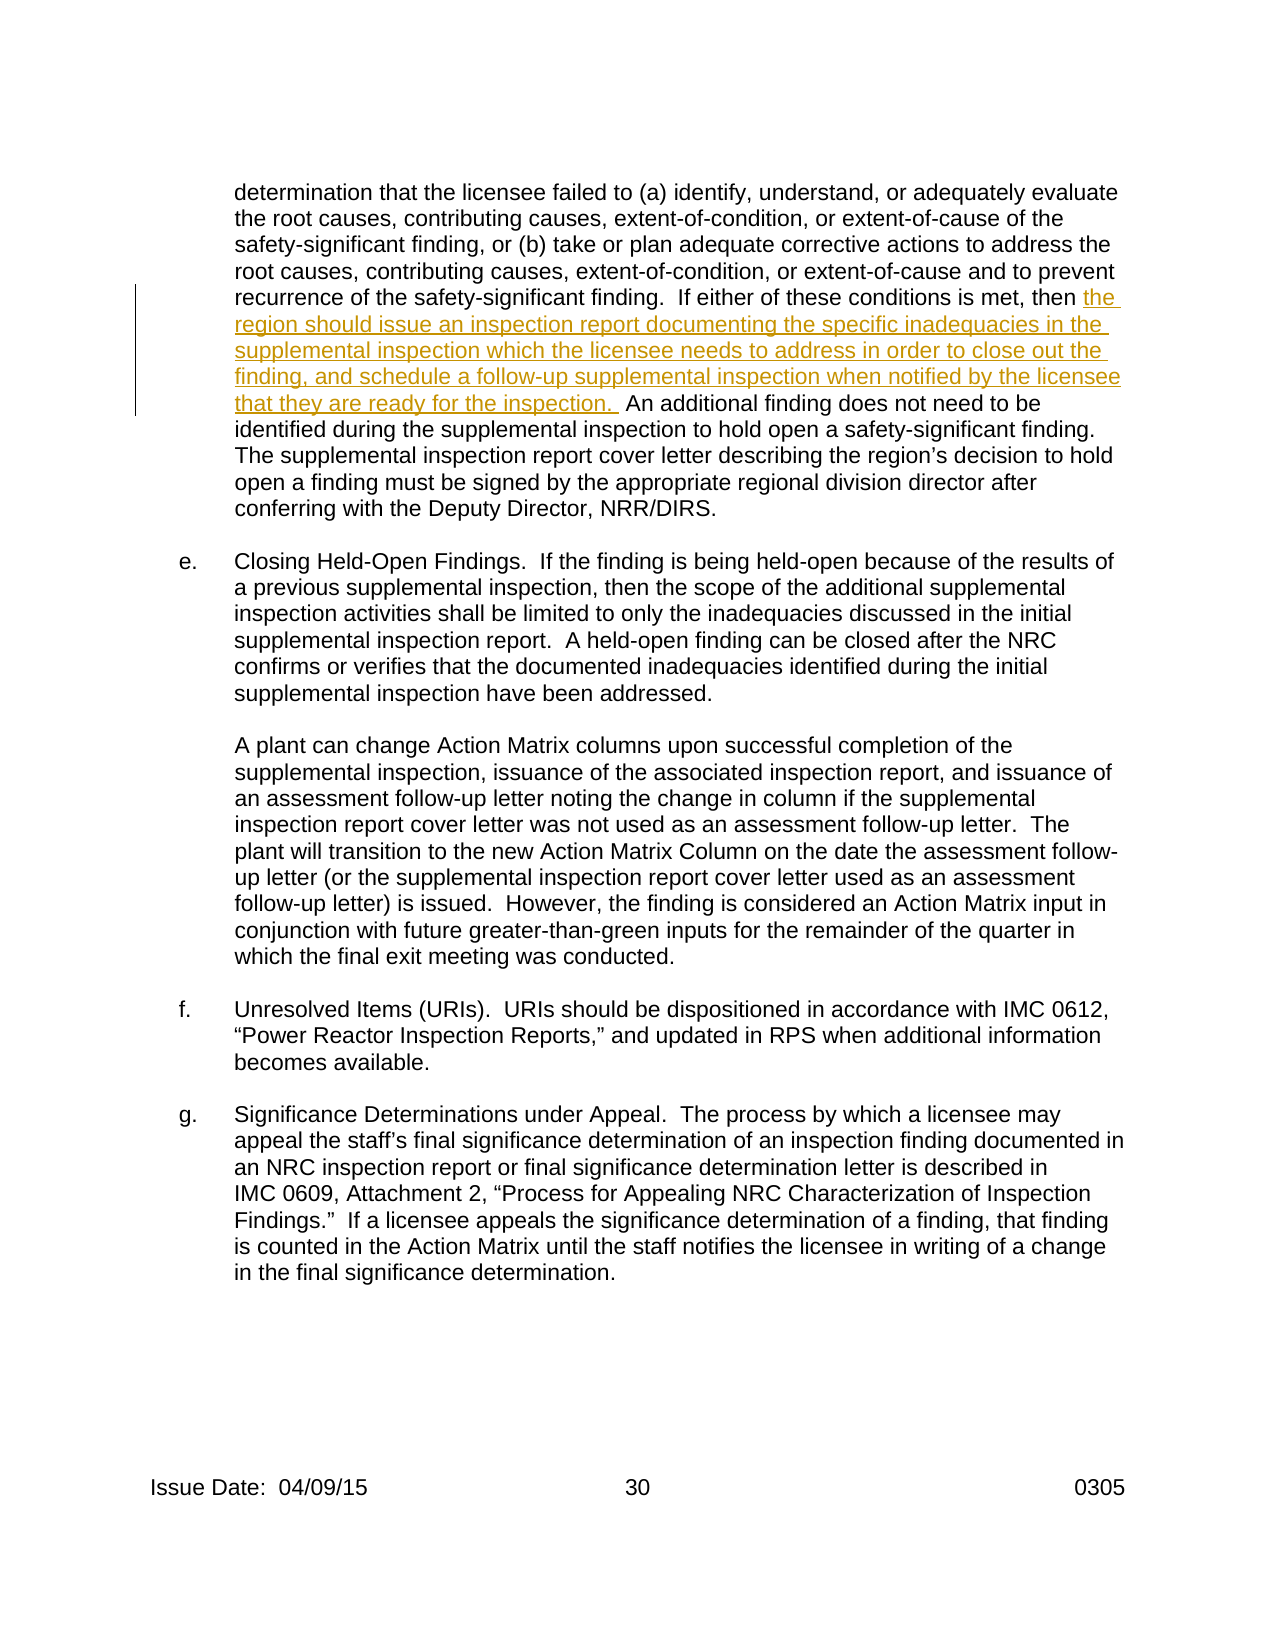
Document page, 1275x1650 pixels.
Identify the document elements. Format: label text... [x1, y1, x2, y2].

text g. Significance Determinations under Appeal. The process by which a licensee may appeal the staff’s final significance determination of an inspection finding documented in an NRC inspection report or final significance determination letter is described in IMC 0609, Attachment 2, “Process for Appealing NRC Characterization of Inspection Findings.” If a licensee appeals the significance determination of a finding, that finding is counted in the Action Matrix until the staff notifies the licensee in writing of a change in the final significance determination. [150, 1101, 1125, 1286]
text A plant can change Action Matrix columns upon successful completion of the supplemental inspection, issuance of the associated inspection report, and issuance of an assessment follow-up letter noting the change in column if the supplemental inspection report cover letter was not used as an assessment follow-up letter. The plant will transition to the new Action Matrix Column on the date the assessment follow-up letter (or the supplemental inspection report cover letter used as an assessment follow-up letter) is issued. However, the finding is considered an Action Matrix input in conjunction with future greater-than-green inputs for the remainder of the quarter in which the final exit meeting was conducted. [234, 732, 1125, 969]
text f. Unresolved Items (URIs). URIs should be dispositioned in accordance with IMC 0612, “Power Reactor Inspection Reports,” and updated in RPS when additional information becomes available. [150, 996, 1125, 1075]
text e. Closing Held-Open Findings. If the finding is being held-open because of the results of a previous supplemental inspection, then the scope of the additional supplemental inspection activities shall be limited to only the inadequacies discussed in the initial supplemental inspection report. A held-open finding can be closed after the NRC confirms or verifies that the documented inadequacies identified during the initial supplemental inspection have been addressed. [150, 548, 1125, 706]
text determination that the licensee failed to (a) identify, understand, or adequately evaluate the root causes, contributing causes, extent-of-condition, or extent-of-cause of the safety-significant finding, or (b) take or plan adequate corrective actions to address the root causes, contributing causes, extent-of-condition, or extent-of-cause and to prevent recurrence of the safety-significant finding. If either of these conditions is met, then An additional finding does not need to be identified during the supplemental inspection to hold open a safety-significant finding. The supplemental inspection report cover letter describing the region’s decision to hold open a finding must be signed by the appropriate regional division director after conferring with the Deputy Director, NRR/DIRS. [150, 179, 1125, 521]
